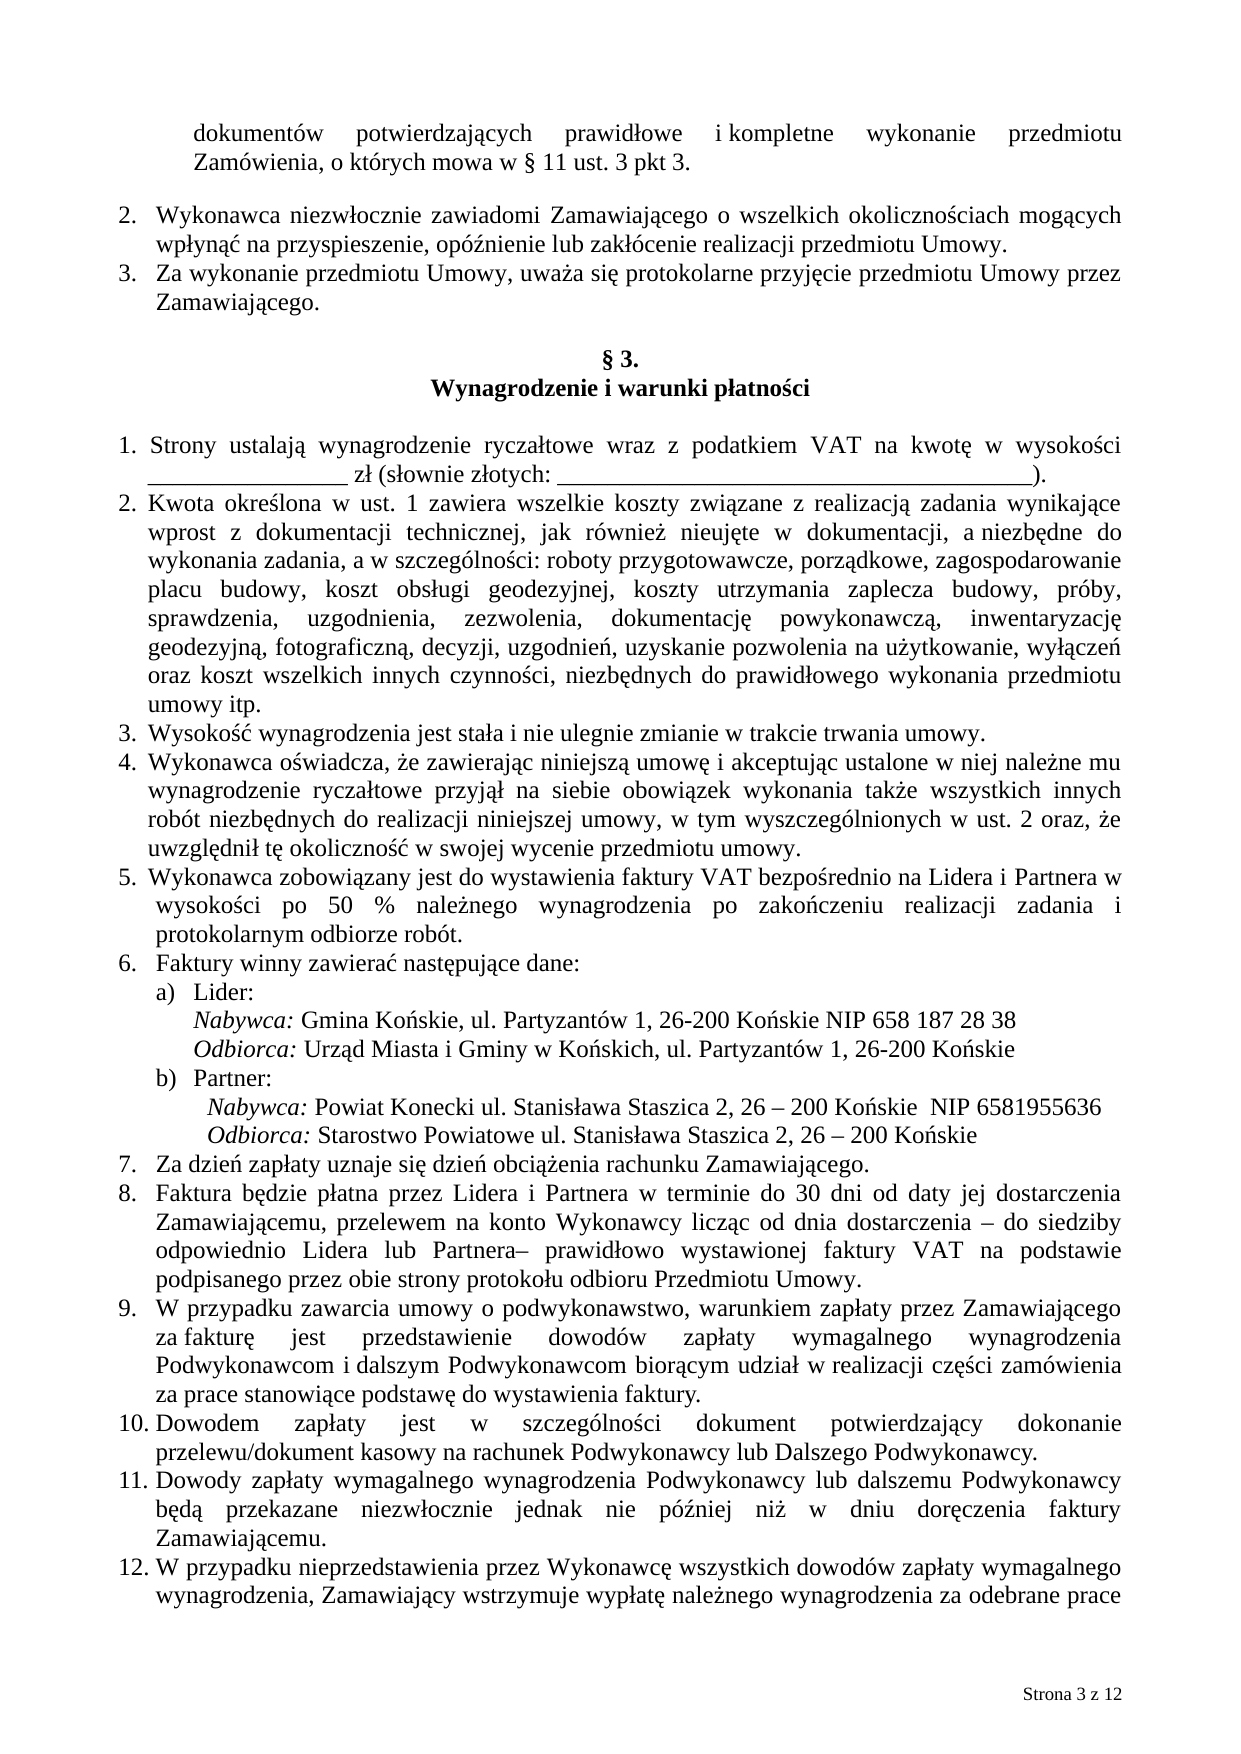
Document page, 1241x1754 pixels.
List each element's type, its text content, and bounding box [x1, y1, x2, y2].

list Wykonawca niezwłocznie zawiadomi Zamawiającego o wszelkich okolicznościach mogących wpłynąć na przyspieszenie, opóźnienie lub zakłócenie realizacji przedmiotu Umowy. [118, 201, 1122, 258]
list 1. Strony ustalają wynagrodzenie ryczałtowe wraz z podatkiem VAT na kwotę w wysokości ________________ zł (słownie złotych: ______________________________________). [118, 431, 1122, 488]
list Wykonawca zobowiązany jest do wystawienia faktury VAT bezpośrednio na Lidera i Partnera w wysokości po 50 % należnego wynagrodzenia po zakończeniu realizacji zadania i protokolarnym odbiorze robót. [118, 862, 1122, 948]
list Faktura będzie płatna przez Lidera i Partnera w terminie do 30 dni od daty jej dostarczenia Zamawiającemu, przelewem na konto Wykonawcy licząc od dnia dostarczenia – do siedziby odpowiednio Lidera lub Partnera– prawidłowo wystawionej faktury VAT na podstawie podpisanego przez obie strony protokołu odbioru Przedmiotu Umowy. [118, 1178, 1122, 1293]
list Wysokość wynagrodzenia jest stała i nie ulegnie zmianie w trakcie trwania umowy. [118, 718, 1122, 747]
text § 3. [118, 344, 1122, 373]
list Wykonawca oświadcza, że zawierając niniejszą umowę i akceptując ustalone w niej należne mu wynagrodzenie ryczałtowe przyjął na siebie obowiązek wykonania także wszystkich innych robót niezbędnych do realizacji niniejszej umowy, w tym wyszczególnionych w ust. 2 oraz, że uwzględnił tę okoliczność w swojej wycenie przedmiotu umowy. [118, 747, 1122, 862]
list Nabywca: Powiat Konecki ul. Stanisława Staszica 2, 26 – 200 Końskie NIP 6581955636 [156, 1092, 1122, 1121]
list W przypadku zawarcia umowy o podwykonawstwo, warunkiem zapłaty przez Zamawiającego za fakturę jest przedstawienie dowodów zapłaty wymagalnego wynagrodzenia Podwykonawcom i dalszym Podwykonawcom biorącym udział w realizacji części zamówienia za prace stanowiące podstawę do wystawienia faktury. [118, 1293, 1122, 1408]
list Nabywca: Gmina Końskie, ul. Partyzantów 1, 26-200 Końskie NIP 658 187 28 38 [193, 1006, 1122, 1034]
list Faktury winny zawierać następujące dane: [118, 948, 1122, 977]
list Partner: [156, 1063, 1122, 1092]
list Za dzień zapłaty uznaje się dzień obciążenia rachunku Zamawiającego. [118, 1149, 1122, 1178]
list Odbiorca: Starostwo Powiatowe ul. Stanisława Staszica 2, 26 – 200 Końskie [156, 1121, 1122, 1149]
list Kwota określona w ust. 1 zawiera wszelkie koszty związane z realizacją zadania wynikające wprost z dokumentacji technicznej, jak również nieujęte w dokumentacji, a niezbędne do wykonania zadania, a w szczególności: roboty przygotowawcze, porządkowe, zagospodarowanie placu budowy, koszt obsługi geodezyjnej, koszty utrzymania zaplecza budowy, próby, sprawdzenia, uzgodnienia, zezwolenia, dokumentację powykonawczą, inwentaryzację geodezyjną, fotograficzną, decyzji, uzgodnień, uzyskanie pozwolenia na użytkowanie, wyłączeń oraz koszt wszelkich innych czynności, niezbędnych do prawidłowego wykonania przedmiotu umowy itp. [118, 488, 1122, 718]
text Wynagrodzenie i warunki płatności [118, 373, 1122, 402]
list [118, 1552, 1122, 1609]
list Lider: [156, 977, 1122, 1006]
list Za wykonanie przedmiotu Umowy, uważa się protokolarne przyjęcie przedmiotu Umowy przez Zamawiającego. [118, 258, 1122, 316]
list Dowody zapłaty wymagalnego wynagrodzenia Podwykonawcy lub dalszemu Podwykonawcy będą przekazane niezwłocznie jednak nie później niż w dniu doręczenia faktury Zamawiającemu. [118, 1466, 1122, 1552]
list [156, 118, 1122, 176]
list Odbiorca: Urząd Miasta i Gminy w Końskich, ul. Partyzantów 1, 26-200 Końskie [193, 1034, 1122, 1063]
list Dowodem zapłaty jest w szczególności dokument potwierdzający dokonanie przelewu/dokument kasowy na rachunek Podwykonawcy lub Dalszego Podwykonawcy. [118, 1408, 1122, 1466]
